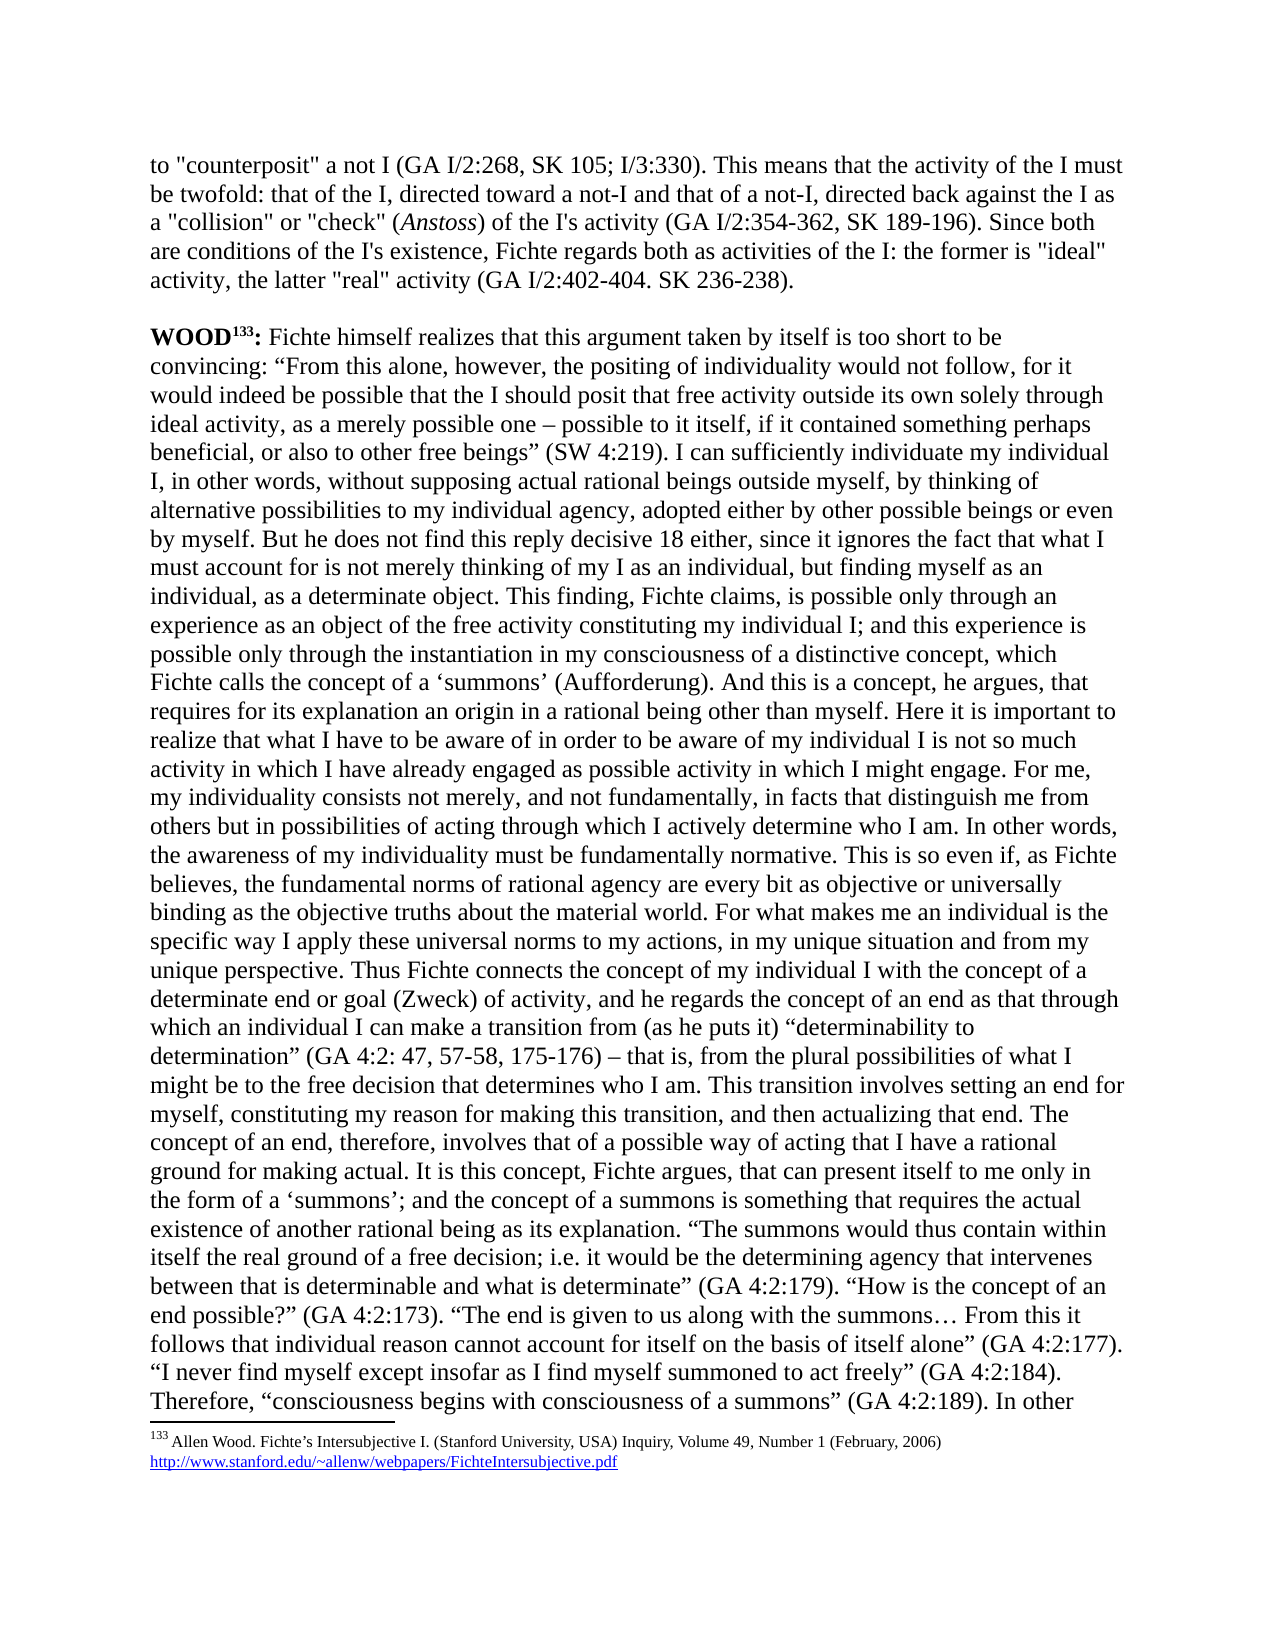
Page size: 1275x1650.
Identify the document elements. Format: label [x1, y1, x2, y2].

text [150, 322, 1125, 1415]
text [150, 150, 1125, 294]
